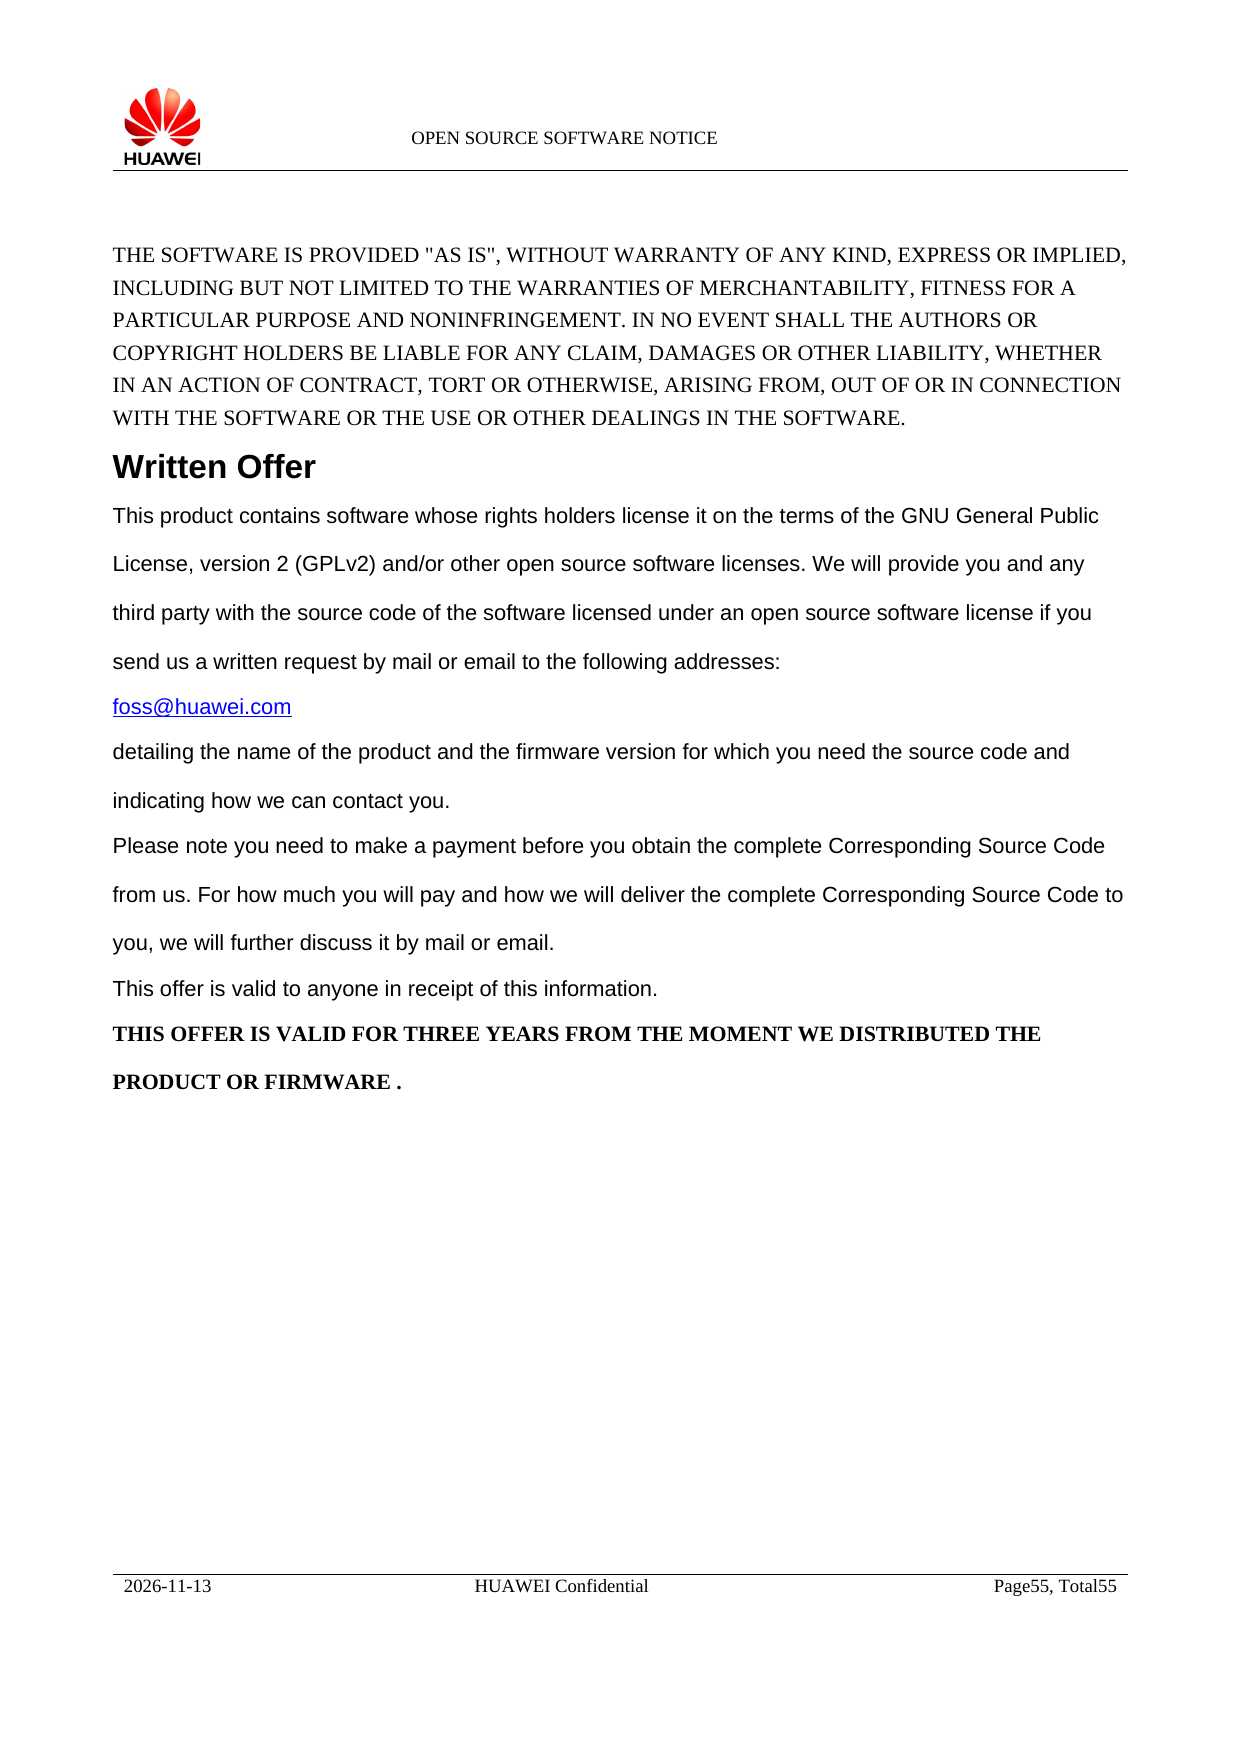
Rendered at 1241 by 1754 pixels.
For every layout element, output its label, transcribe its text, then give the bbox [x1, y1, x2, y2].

text Written Offer [112, 434, 1128, 499]
text foss@huawei.com [112, 690, 1128, 723]
text detailing the name of the product and the firmware version for which you need the source code and indicating how we can contact you. [112, 735, 1128, 817]
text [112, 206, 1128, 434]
text This product contains software whose rights holders license it on the terms of the GNU General Public License, version 2 (GPLv2) and/or other open source software licenses. We will provide you and any third party with the source code of the software licensed under an open source software license if you send us a written request by mail or email to the following addresses: [112, 499, 1128, 678]
picture [124, 88, 201, 165]
text This offer is valid for three years from the moment we distributed the product or firmware . [112, 1017, 1128, 1098]
text This offer is valid to anyone in receipt of this information. [112, 972, 1128, 1004]
text Please note you need to make a payment before you obtain the complete Corresponding Source Code from us. For how much you will pay and how we will deliver the complete Corresponding Source Code to you, we will further discuss it by mail or email. [112, 829, 1128, 959]
